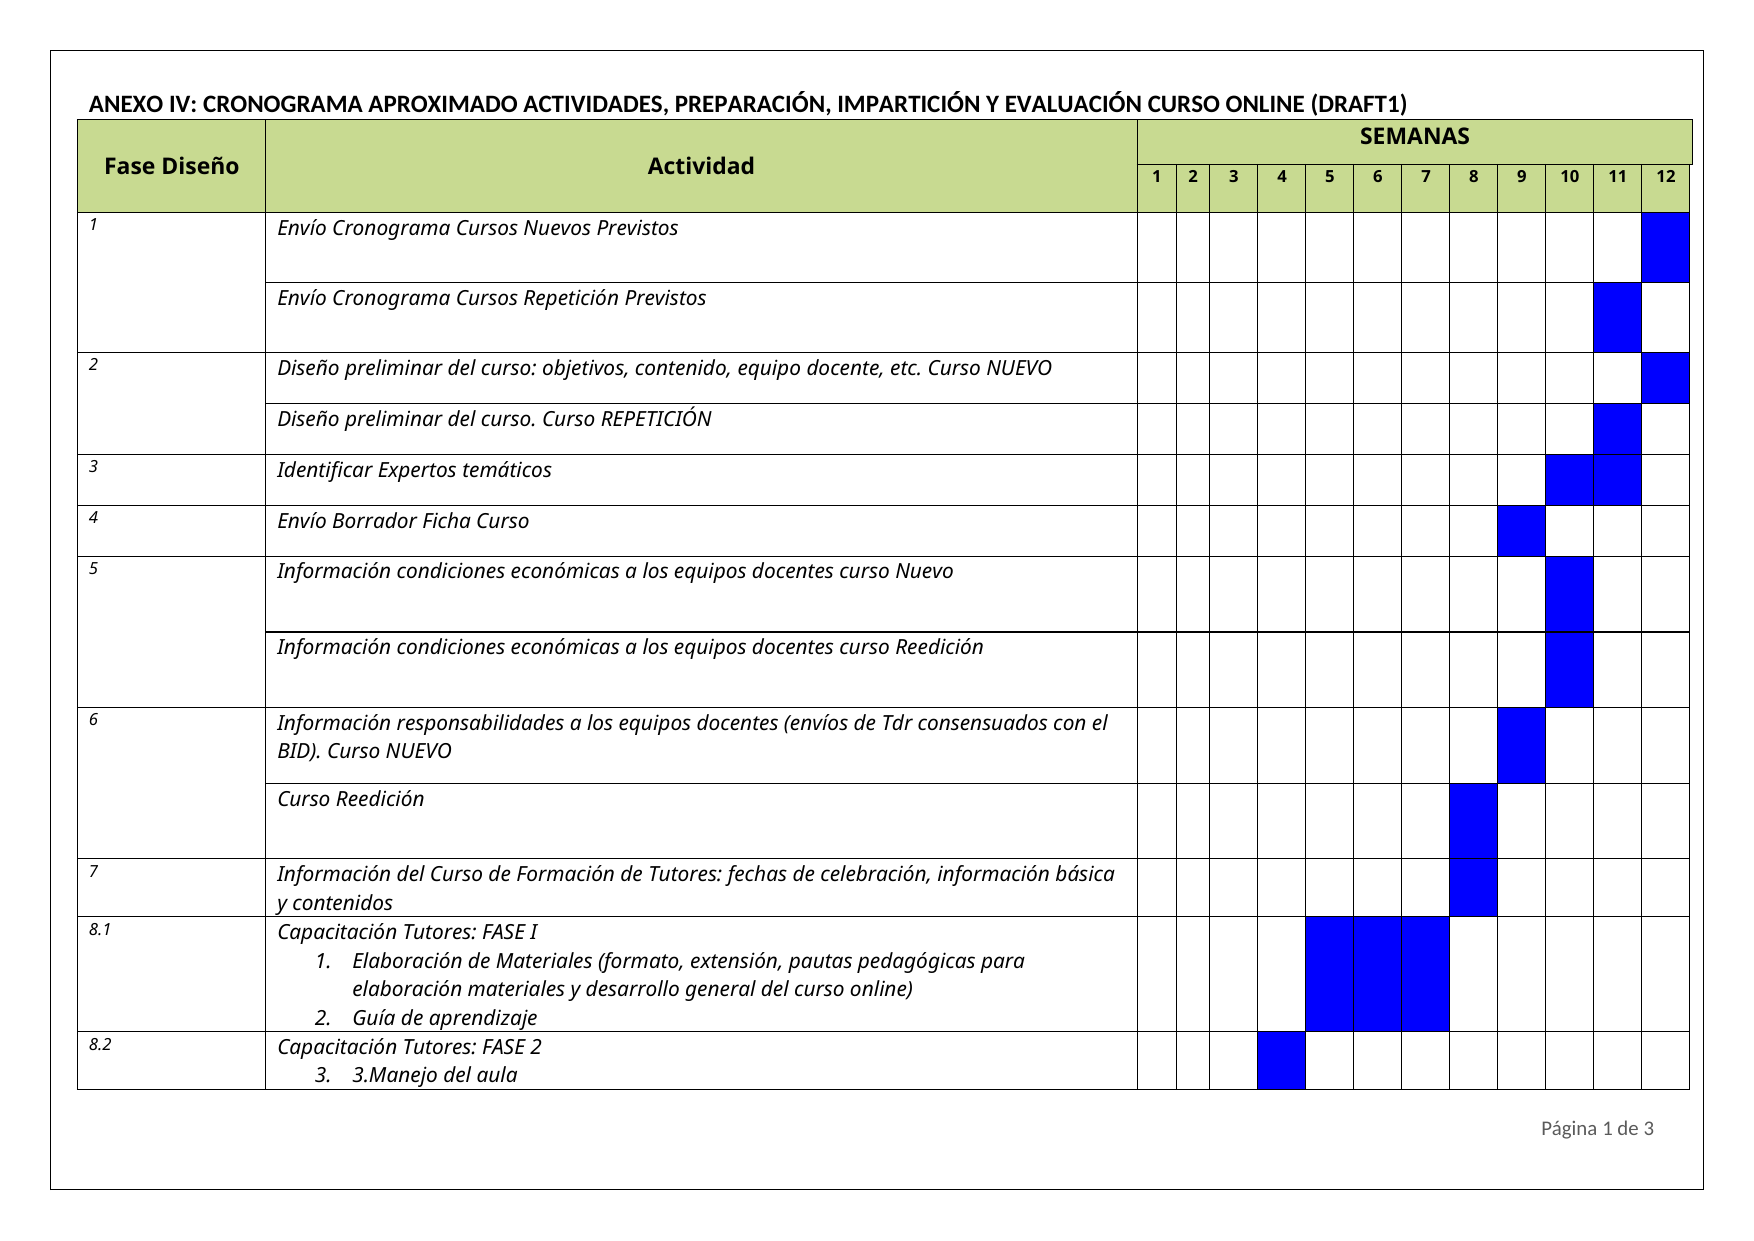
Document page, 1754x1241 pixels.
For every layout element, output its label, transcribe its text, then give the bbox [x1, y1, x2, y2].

table_cell Información responsabilidades a los equipos docentes (envíos de Tdr consensuados con el BID). Curso NUEVO [266, 708, 1137, 783]
table_cell 4 [78, 506, 265, 556]
table_cell [1642, 633, 1689, 707]
table_cell [1138, 1032, 1176, 1089]
table_cell [1354, 506, 1401, 556]
table_cell [1138, 353, 1176, 403]
table_cell [1306, 404, 1353, 454]
table_cell [1450, 784, 1497, 858]
table_cell [1642, 784, 1689, 858]
table_cell [1354, 353, 1401, 403]
table_cell [1177, 784, 1209, 858]
table_cell [1450, 1032, 1497, 1089]
table_cell Capacitación Tutores: FASE I Elaboración de Materiales (formato, extensión, pautas pedagógicas para elaboración materiales y desarrollo general del curso online) Guía de aprendizaje [266, 917, 1137, 1031]
table_cell [1138, 708, 1176, 783]
table_cell Información condiciones económicas a los equipos docentes curso Reedición [266, 633, 1137, 707]
table_cell [1306, 213, 1353, 282]
table_cell [1546, 213, 1593, 282]
table_cell Diseño preliminar del curso: objetivos, contenido, equipo docente, etc. Curso NUEVO [266, 353, 1137, 403]
table_cell [1138, 213, 1176, 282]
table_header Actividad [266, 120, 1137, 212]
table_cell [1642, 859, 1689, 916]
table_cell [1546, 353, 1593, 403]
table_cell [1594, 557, 1641, 631]
table_cell 8.1 [78, 917, 265, 1031]
table_cell [1498, 506, 1545, 556]
table_cell [1594, 353, 1641, 403]
table_cell [1450, 506, 1497, 556]
table_cell [1354, 708, 1401, 783]
table_cell [1177, 917, 1209, 1031]
table_cell 4 [1258, 165, 1305, 212]
table_cell 12 [1642, 165, 1689, 212]
table_cell [1210, 404, 1257, 454]
table_cell [1546, 784, 1593, 858]
table_cell [1594, 506, 1641, 556]
table_cell [1546, 283, 1593, 352]
table_cell [1306, 506, 1353, 556]
table_cell [1354, 784, 1401, 858]
table_cell [1546, 506, 1593, 556]
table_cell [266, 1032, 1137, 1089]
table_cell [1258, 557, 1305, 631]
table_cell [1642, 708, 1689, 783]
table_cell [1546, 1032, 1593, 1089]
table_cell [1594, 859, 1641, 916]
table_cell [1450, 708, 1497, 783]
table_cell [1258, 455, 1305, 505]
table_cell [1450, 213, 1497, 282]
table_cell 3 [1210, 165, 1257, 212]
table_cell 10 [1546, 165, 1593, 212]
table_cell [1306, 784, 1353, 858]
table_cell [1498, 708, 1545, 783]
table_cell [1138, 784, 1176, 858]
table_cell [1210, 213, 1257, 282]
table_cell [1210, 708, 1257, 783]
table_cell [1210, 353, 1257, 403]
table_cell [1546, 859, 1593, 916]
table_cell [1450, 353, 1497, 403]
table_cell Envío Cronograma Cursos Nuevos Previstos [266, 213, 1137, 282]
table_cell [1306, 708, 1353, 783]
text ANEXO IV: CRONOGRAMA APROXIMADO ACTIVIDADES, PREPARACIÓN, IMPARTICIÓN Y EVALUACIÓN CURSO ONLINE (DRAFT1) [89, 89, 1654, 119]
table_cell 9 [1498, 165, 1545, 212]
table_cell [1450, 455, 1497, 505]
table_cell [1498, 213, 1545, 282]
table_cell [1354, 213, 1401, 282]
table_cell Envío Borrador Ficha Curso [266, 506, 1137, 556]
table_cell 7 [78, 859, 265, 916]
table_cell [1546, 633, 1593, 707]
table_cell [1354, 1032, 1401, 1089]
table_cell [1642, 404, 1689, 454]
table_cell [1402, 455, 1449, 505]
table_cell [1498, 283, 1545, 352]
table_cell [1498, 859, 1545, 916]
table_cell [1450, 283, 1497, 352]
table_cell Curso Reedición [266, 784, 1137, 858]
table_cell [1138, 455, 1176, 505]
table_cell [1210, 506, 1257, 556]
table_cell [1498, 353, 1545, 403]
table_cell [1177, 708, 1209, 783]
table_cell [1210, 283, 1257, 352]
table_cell [1177, 353, 1209, 403]
table_cell [1642, 557, 1689, 631]
table_cell [1594, 917, 1641, 1031]
table_cell 8 [1450, 165, 1497, 212]
table_cell [1258, 1032, 1305, 1089]
table_cell [1402, 283, 1449, 352]
table_cell [1258, 708, 1305, 783]
table_cell [1402, 506, 1449, 556]
table_cell [1354, 859, 1401, 916]
table_cell [1210, 557, 1257, 631]
table_cell [1450, 557, 1497, 631]
table_cell [1450, 859, 1497, 916]
table_cell [1498, 784, 1545, 858]
table_cell 2 [78, 353, 265, 454]
table_cell [1498, 404, 1545, 454]
table_cell [1594, 633, 1641, 707]
table_cell [1402, 917, 1449, 1031]
table_cell [1642, 1032, 1689, 1089]
table_cell [1306, 455, 1353, 505]
table_cell [1594, 1032, 1641, 1089]
table_cell [1402, 859, 1449, 916]
table_cell [1546, 557, 1593, 631]
table_cell [1258, 404, 1305, 454]
table_cell [1354, 917, 1401, 1031]
table_cell [1402, 213, 1449, 282]
table_header Fase Diseño [78, 120, 265, 212]
table_cell [1642, 213, 1689, 282]
table_cell [1354, 557, 1401, 631]
table_cell 11 [1594, 165, 1641, 212]
table_cell 1 [78, 213, 265, 352]
table_cell [1177, 1032, 1209, 1089]
table_cell [1642, 917, 1689, 1031]
table_cell [1258, 283, 1305, 352]
table_header SEMANAS [1138, 120, 1692, 164]
table_cell [1498, 557, 1545, 631]
table_cell [1210, 859, 1257, 916]
table_cell [1642, 353, 1689, 403]
table_cell [1450, 633, 1497, 707]
table_cell [1258, 784, 1305, 858]
table_cell [1402, 404, 1449, 454]
table_cell [1354, 404, 1401, 454]
table_cell [1177, 633, 1209, 707]
table_cell [1258, 506, 1305, 556]
table_cell [1138, 859, 1176, 916]
table_cell Diseño preliminar del curso. Curso REPETICIÓN [266, 404, 1137, 454]
table_cell [1402, 353, 1449, 403]
table_cell [1210, 1032, 1257, 1089]
table_cell [1402, 633, 1449, 707]
table_cell [1594, 404, 1641, 454]
table_cell Información del Curso de Formación de Tutores: fechas de celebración, información básica y contenidos [266, 859, 1137, 916]
table_cell [1594, 455, 1641, 505]
table_cell [1498, 1032, 1545, 1089]
table_cell [1402, 557, 1449, 631]
table_cell [1177, 506, 1209, 556]
table_cell Envío Cronograma Cursos Repetición Previstos [266, 283, 1137, 352]
table_cell [1594, 213, 1641, 282]
table_cell [1210, 633, 1257, 707]
table_cell [1138, 557, 1176, 631]
table_cell [1258, 859, 1305, 916]
table_cell [1546, 917, 1593, 1031]
table_cell 3 [78, 455, 265, 505]
table_cell 2 [1177, 165, 1209, 212]
table_cell [1306, 557, 1353, 631]
table_cell [1138, 283, 1176, 352]
table_cell 8.2 [78, 1032, 265, 1089]
table_cell [1258, 353, 1305, 403]
table_cell [1258, 213, 1305, 282]
table_cell [1354, 283, 1401, 352]
table_cell [1402, 1032, 1449, 1089]
table_cell [1210, 784, 1257, 858]
table_cell [1546, 455, 1593, 505]
table_cell [1177, 557, 1209, 631]
table_cell [1546, 404, 1593, 454]
table_cell [1498, 917, 1545, 1031]
table_cell [1402, 708, 1449, 783]
table_cell 7 [1402, 165, 1449, 212]
table_cell [1594, 283, 1641, 352]
table_cell [1642, 455, 1689, 505]
table_cell [1498, 455, 1545, 505]
table_cell [1210, 917, 1257, 1031]
table_cell [1258, 917, 1305, 1031]
table_cell [1306, 859, 1353, 916]
table_cell Identificar Expertos temáticos [266, 455, 1137, 505]
table_cell [1138, 506, 1176, 556]
table_cell Información condiciones económicas a los equipos docentes curso Nuevo [266, 557, 1137, 631]
table_cell [1138, 633, 1176, 707]
table_cell [1177, 213, 1209, 282]
table_cell [1306, 283, 1353, 352]
table_cell [1450, 917, 1497, 1031]
table_cell [1642, 506, 1689, 556]
table_cell [1594, 708, 1641, 783]
table_cell [1450, 404, 1497, 454]
table_cell [1177, 283, 1209, 352]
table_cell [1138, 404, 1176, 454]
table_cell [1354, 633, 1401, 707]
table_cell [1546, 708, 1593, 783]
table_cell [1354, 455, 1401, 505]
table_cell [1642, 283, 1689, 352]
table_cell [1402, 784, 1449, 858]
table_cell [1138, 917, 1176, 1031]
table_cell [1306, 1032, 1353, 1089]
table_cell 5 [78, 557, 265, 707]
table_cell [1210, 455, 1257, 505]
table_cell 1 [1138, 165, 1176, 212]
table_cell [1498, 633, 1545, 707]
table_cell 5 [1306, 165, 1353, 212]
table_cell 6 [1354, 165, 1401, 212]
table_cell [1306, 633, 1353, 707]
table_cell [1306, 917, 1353, 1031]
table_cell [1306, 353, 1353, 403]
table_cell [1177, 859, 1209, 916]
table_cell [1177, 404, 1209, 454]
table_cell [1177, 455, 1209, 505]
table_cell [1258, 633, 1305, 707]
table_cell [1594, 784, 1641, 858]
table_cell 6 [78, 708, 265, 858]
